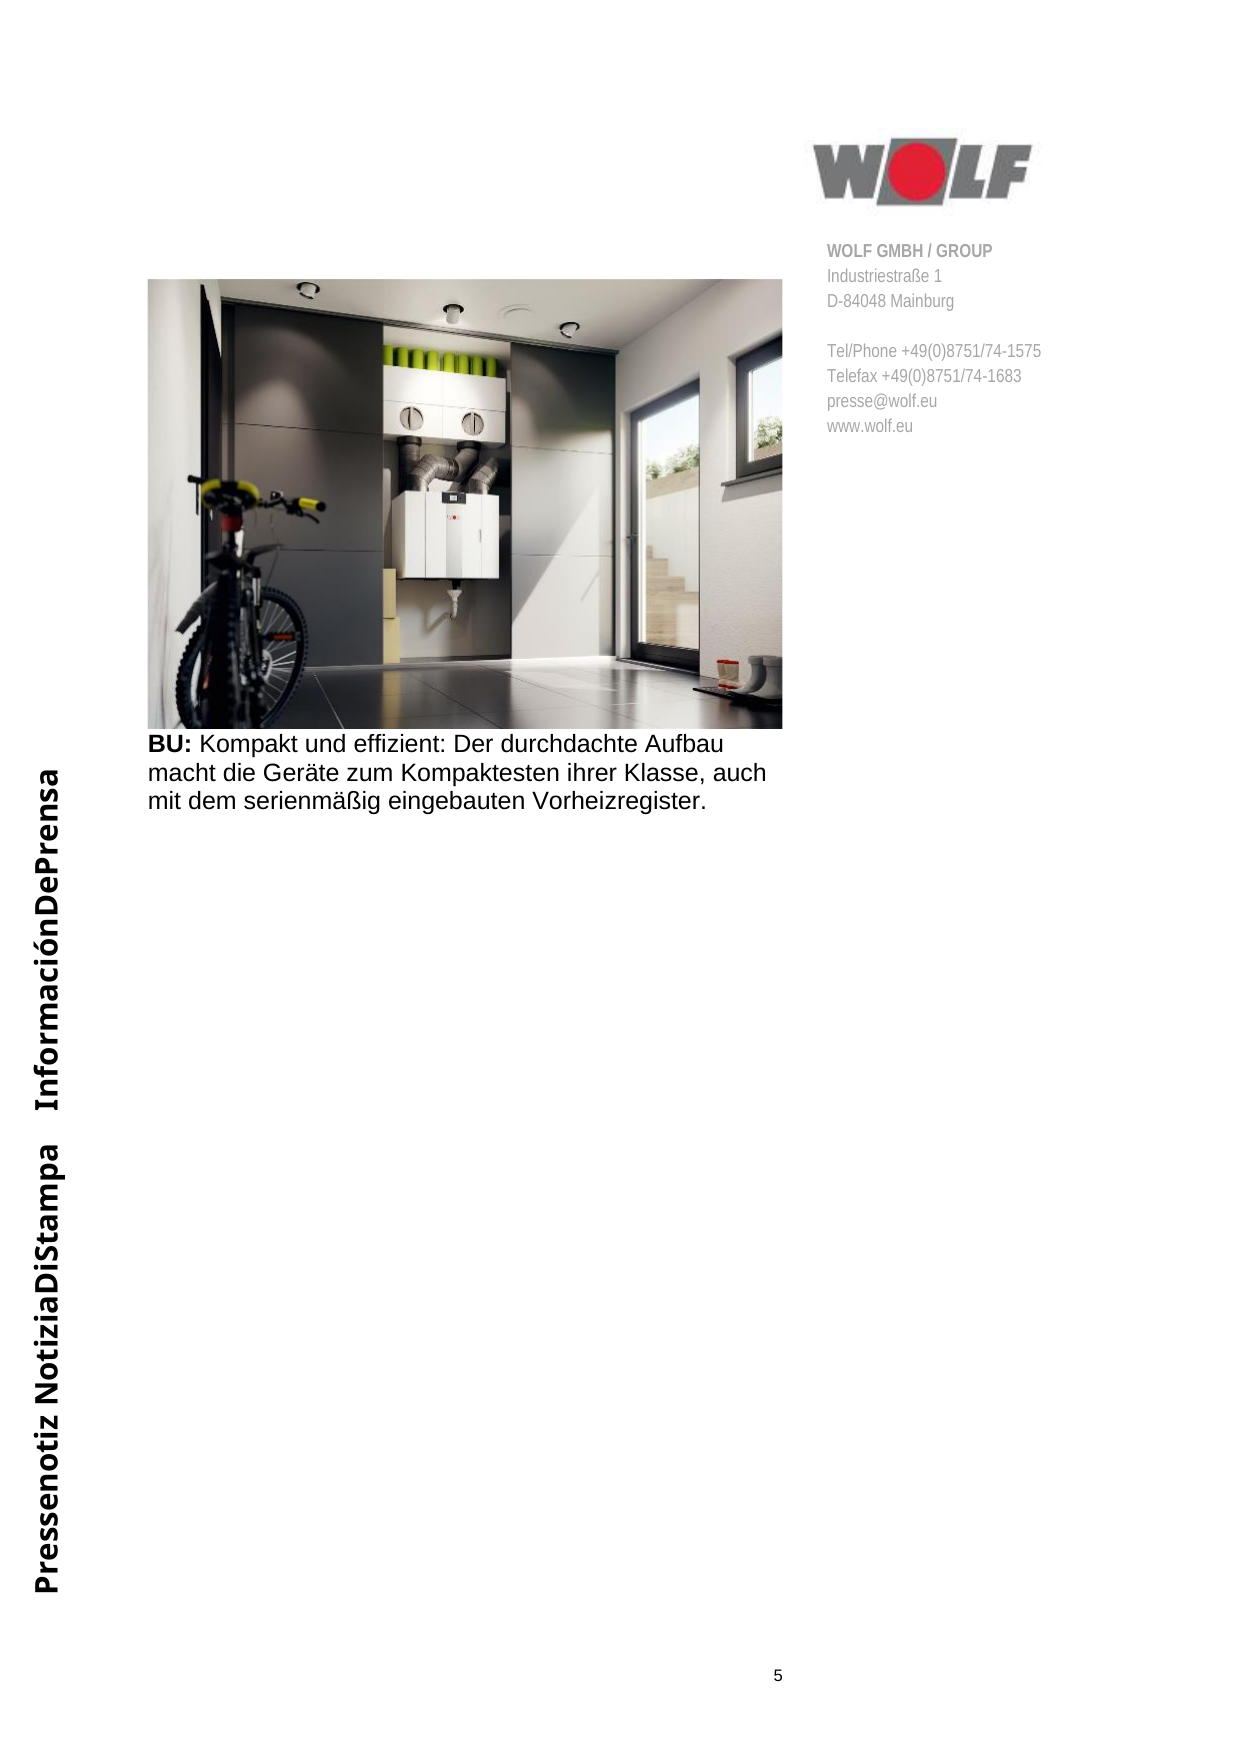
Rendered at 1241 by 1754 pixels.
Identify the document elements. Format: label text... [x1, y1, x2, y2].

text BU: Kompakt und effizient: Der durchdachte Aufbau macht die Geräte zum Kompaktesten ihrer Klasse, auch mit dem serienmäßig eingebauten Vorheizregister. [148, 729, 783, 815]
picture [147, 279, 783, 729]
picture [803, 128, 1044, 216]
